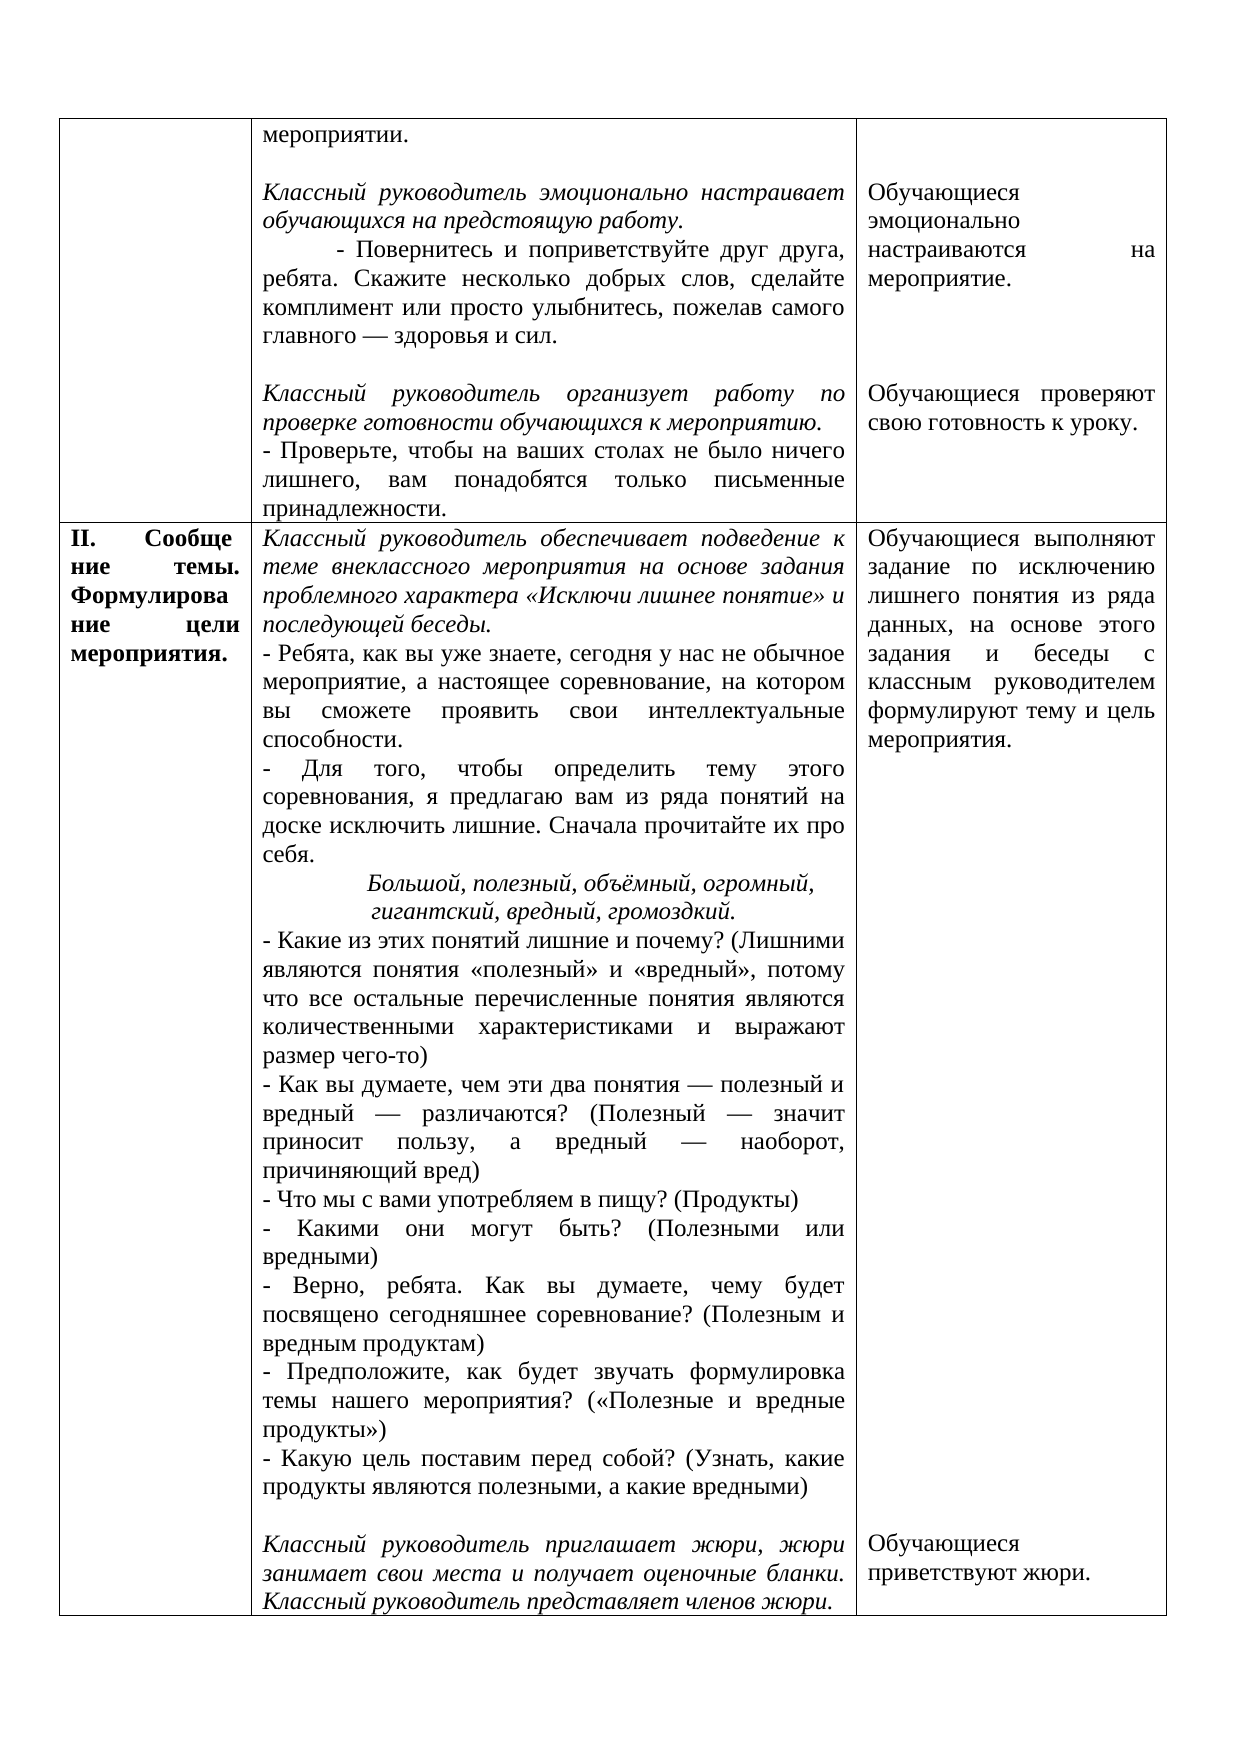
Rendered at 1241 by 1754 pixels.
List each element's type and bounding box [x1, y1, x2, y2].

table_cell [252, 523, 856, 1615]
table_cell [252, 119, 856, 522]
table_cell [60, 523, 251, 1615]
table_cell [60, 119, 251, 522]
table_cell [857, 119, 1166, 522]
table_cell [857, 523, 1166, 1615]
